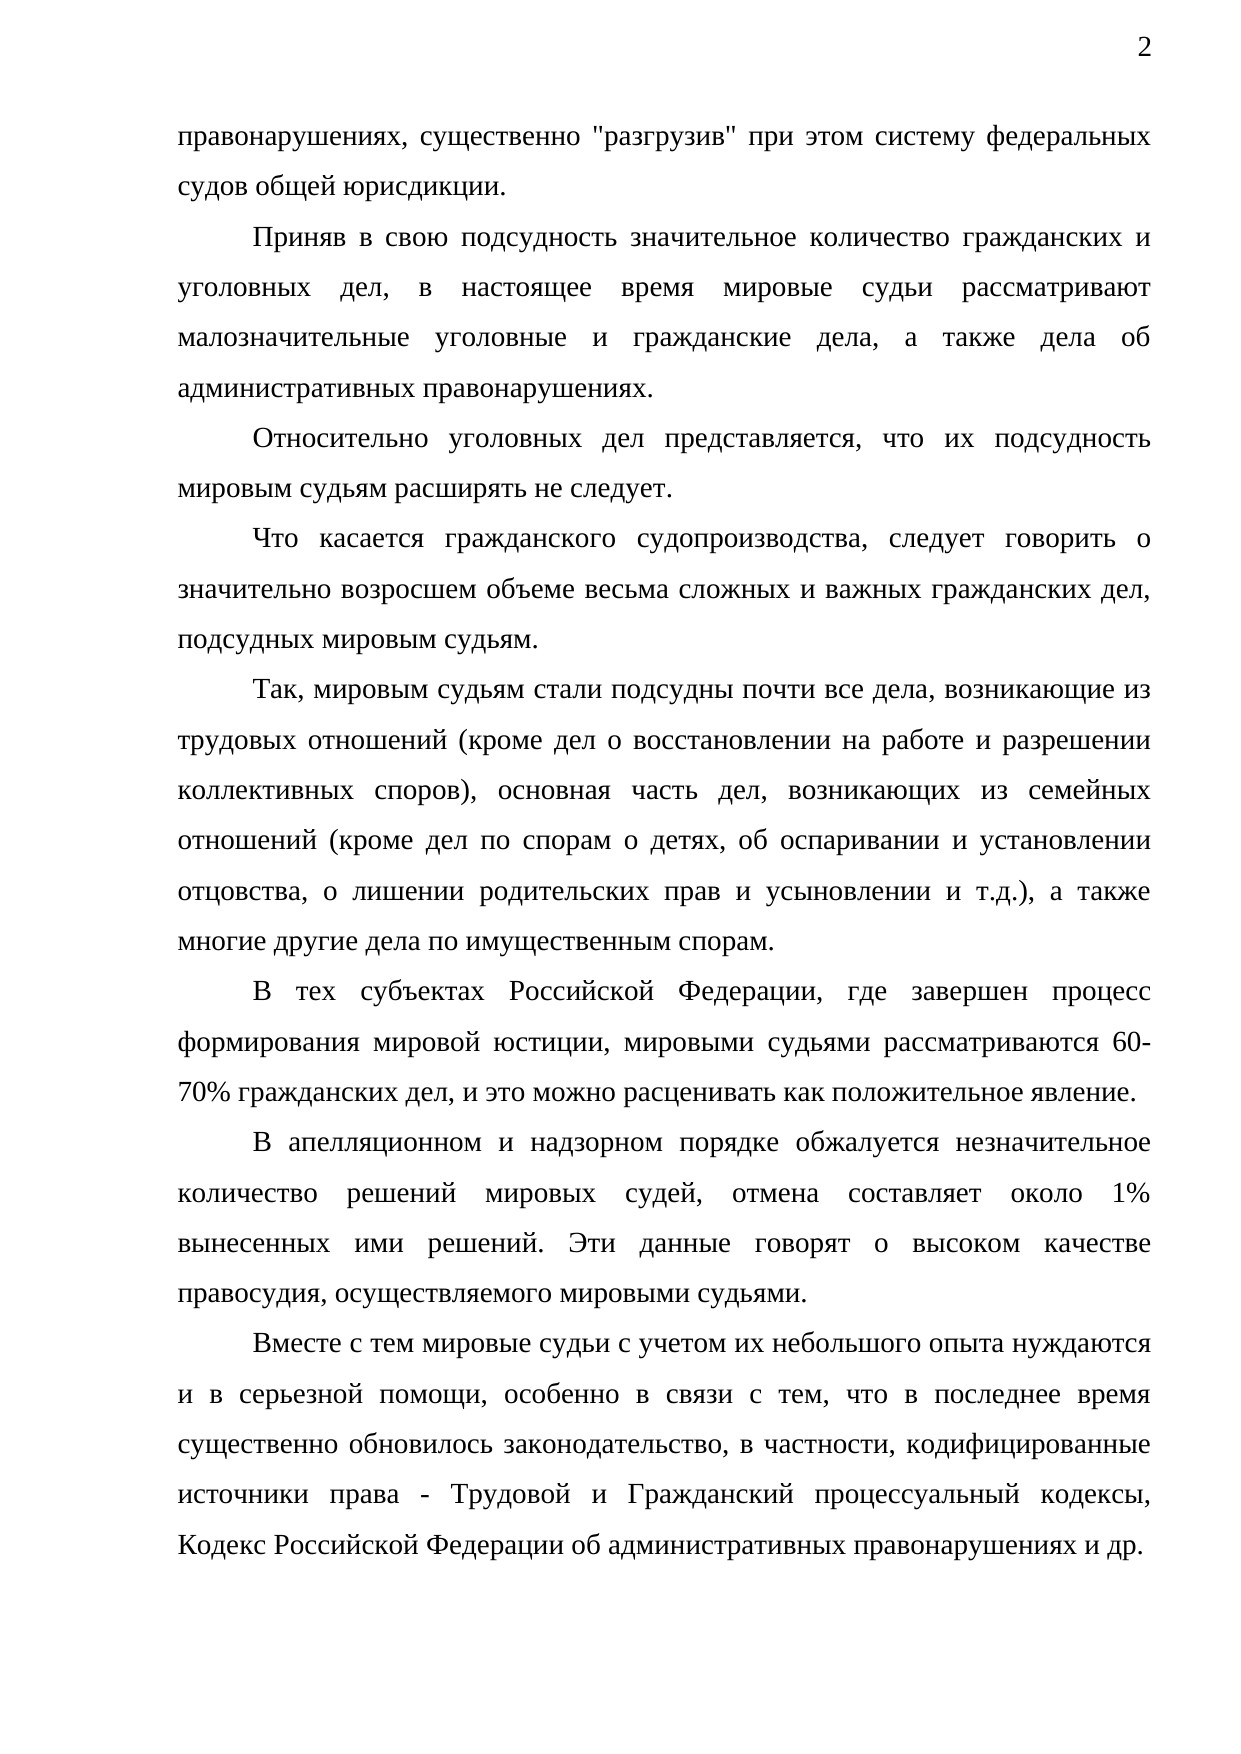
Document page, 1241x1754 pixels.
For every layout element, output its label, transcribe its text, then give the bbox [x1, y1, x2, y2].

text В апелляционном и надзорном порядке обжалуется незначительное количество решений мировых судей, отмена составляет около 1% вынесенных ими решений. Эти данные говорят о высоком качестве правосудия, осуществляемого мировыми судьями. [177, 1124, 1152, 1309]
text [177, 118, 1152, 202]
text Относительно уголовных дел представляется, что их подсудность мировым судьям расширять не следует. [177, 420, 1152, 504]
text Приняв в свою подсудность значительное количество гражданских и уголовных дел, в настоящее время мировые судьи рассматривают малозначительные уголовные и гражданские дела, а также дела об административных правонарушениях. [177, 219, 1152, 403]
text Вместе с тем мировые судьи с учетом их небольшого опыта нуждаются и в серьезной помощи, особенно в связи с тем, что в последнее время существенно обновилось законодательство, в частности, кодифицированные источники права - Трудовой и Гражданский процессуальный кодексы, Кодекс Российской Федерации об административных правонарушениях и др. [177, 1326, 1152, 1560]
text В тех субъектах Российской Федерации, где завершен процесс формирования мировой юстиции, мировыми судьями рассматриваются 60-70% гражданских дел, и это можно расценивать как положительное явление. [177, 973, 1152, 1108]
text Так, мировым судьям стали подсудны почти все дела, возникающие из трудовых отношений (кроме дел о восстановлении на работе и разрешении коллективных споров), основная часть дел, возникающих из семейных отношений (кроме дел по спорам о детях, об оспаривании и установлении отцовства, о лишении родительских прав и усыновлении и т.д.), а также многие другие дела по имущественным спорам. [177, 672, 1152, 957]
text Что касается гражданского судопроизводства, следует говорить о значительно возросшем объеме весьма сложных и важных гражданских дел, подсудных мировым судьям. [177, 521, 1152, 655]
